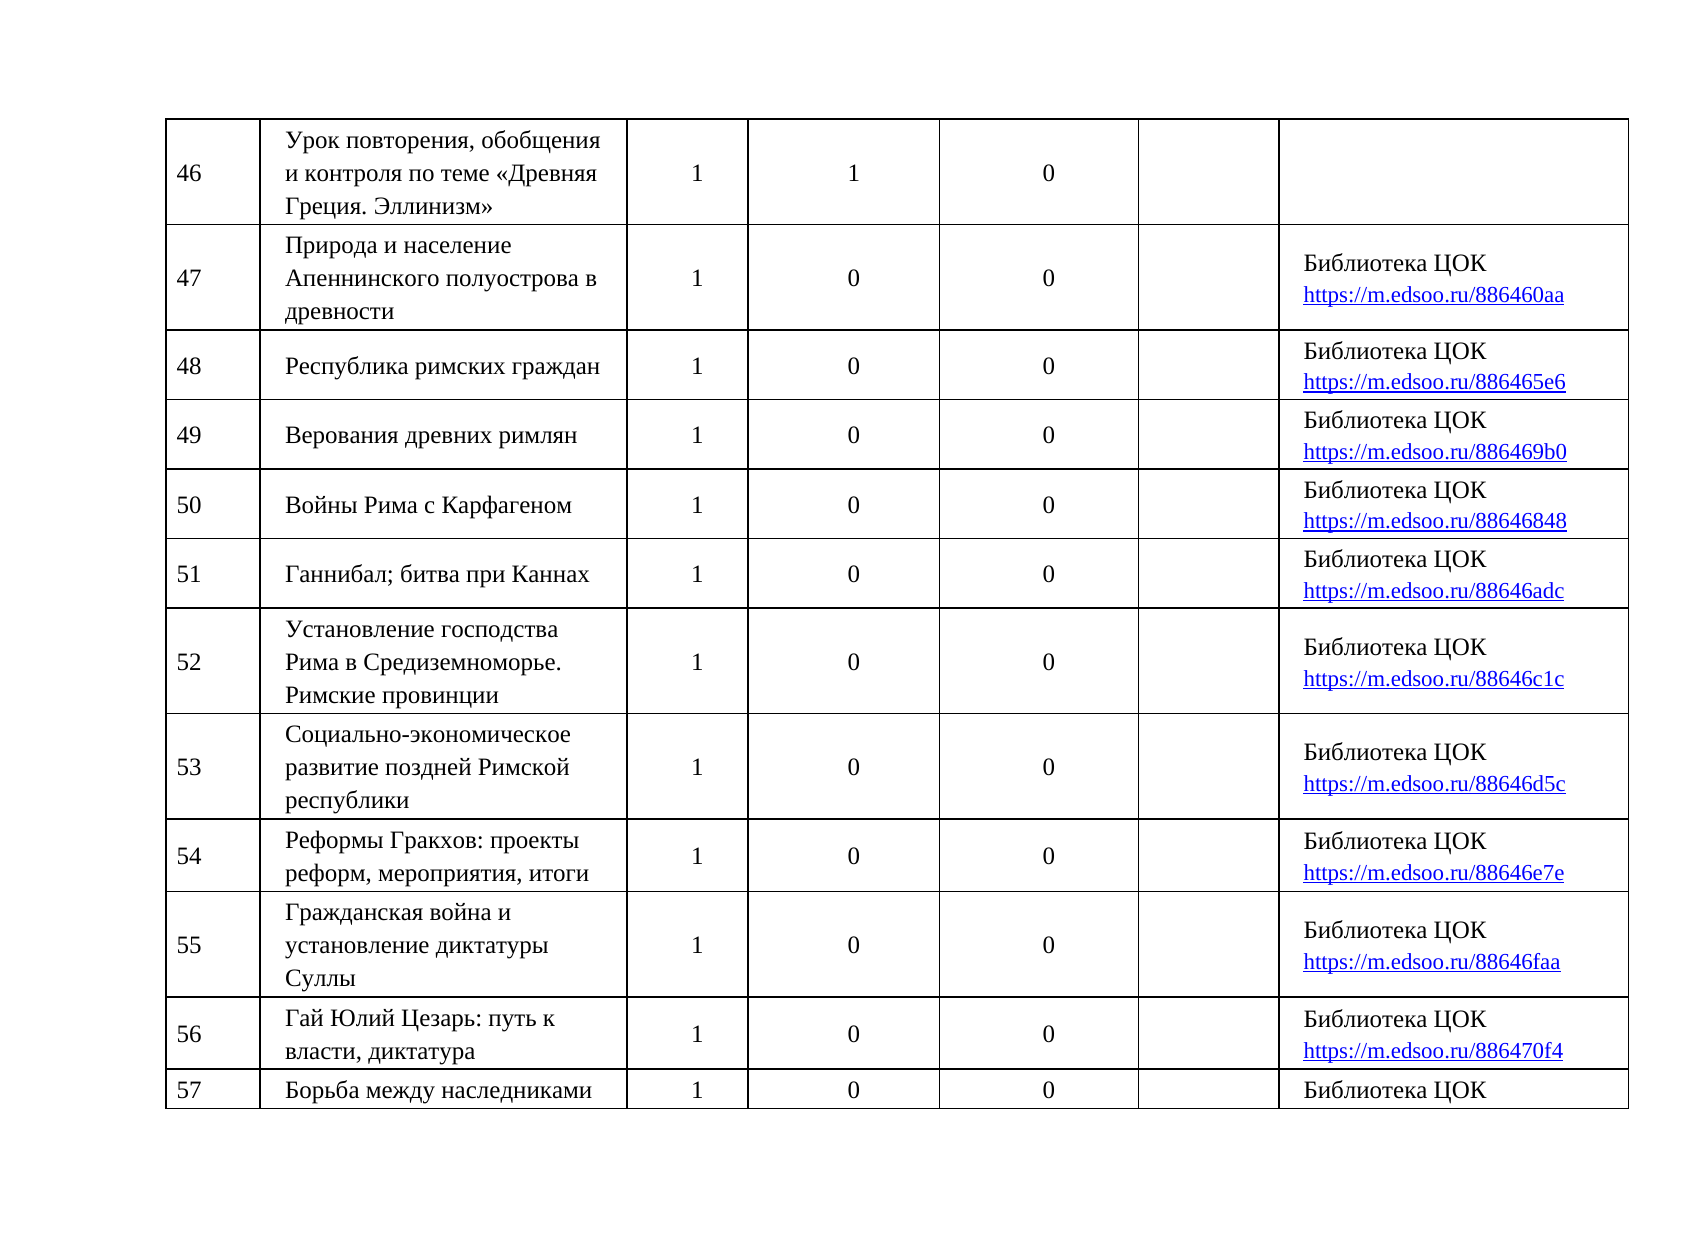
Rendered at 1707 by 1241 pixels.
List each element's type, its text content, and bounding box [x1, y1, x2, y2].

table_cell Реформы Гракхов: проекты реформ, мероприятия, итоги [261, 820, 626, 891]
table_cell 0 [940, 400, 1138, 468]
table_cell 0 [940, 892, 1138, 996]
table_cell 0 [749, 820, 939, 891]
table_cell 0 [749, 609, 939, 713]
table_cell 1 [628, 820, 747, 891]
table_cell [1139, 1070, 1278, 1108]
table_cell Войны Рима с Карфагеном [261, 470, 626, 538]
table_cell 0 [940, 539, 1138, 607]
table_cell Библиотека ЦОК https://m.edsoo.ru/886470f4 [1280, 998, 1628, 1068]
table_cell 0 [940, 1070, 1138, 1108]
table_cell 0 [749, 331, 939, 398]
table_cell 1 [628, 714, 747, 818]
table_cell 0 [940, 998, 1138, 1068]
table_cell 1 [628, 400, 747, 468]
table_cell 1 [628, 539, 747, 607]
table_cell 1 [628, 609, 747, 713]
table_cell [261, 1070, 626, 1108]
table_cell 0 [749, 998, 939, 1068]
table_cell Библиотека ЦОК https://m.edsoo.ru/88646d5c [1280, 714, 1628, 818]
table_cell Гражданская война и установление диктатуры Суллы [261, 892, 626, 996]
table_cell 0 [749, 714, 939, 818]
table_cell 56 [167, 998, 259, 1068]
table_cell [1280, 120, 1628, 223]
table_cell 1 [628, 225, 747, 329]
table_cell 51 [167, 539, 259, 607]
table_cell 53 [167, 714, 259, 818]
table_cell 1 [628, 892, 747, 996]
table_cell 0 [749, 470, 939, 538]
table_cell 1 [628, 331, 747, 398]
table_cell 0 [940, 225, 1138, 329]
table_cell 47 [167, 225, 259, 329]
table_cell Верования древних римлян [261, 400, 626, 468]
table_cell 48 [167, 331, 259, 398]
table_cell 0 [749, 400, 939, 468]
table_cell Библиотека ЦОК https://m.edsoo.ru/886465e6 [1280, 331, 1628, 398]
table_cell [1139, 120, 1278, 223]
table_cell 0 [940, 820, 1138, 891]
table_cell [1139, 714, 1278, 818]
table_cell Природа и население Апеннинского полуострова в древности [261, 225, 626, 329]
table_cell Библиотека ЦОК https://m.edsoo.ru/88646848 [1280, 470, 1628, 538]
table_cell 0 [940, 120, 1138, 223]
table_cell Библиотека ЦОК https://m.edsoo.ru/88646c1c [1280, 609, 1628, 713]
table_cell Библиотека ЦОК https://m.edsoo.ru/88646faa [1280, 892, 1628, 996]
table_cell 49 [167, 400, 259, 468]
table_cell Гай Юлий Цезарь: путь к власти, диктатура [261, 998, 626, 1068]
table_cell [1139, 820, 1278, 891]
table_cell Урок повторения, обобщения и контроля по теме «Древняя Греция. Эллинизм» [261, 120, 626, 223]
table_cell 0 [940, 609, 1138, 713]
table_cell 1 [628, 1070, 747, 1108]
table_cell 0 [749, 892, 939, 996]
table_cell 52 [167, 609, 259, 713]
table_cell Ганнибал; битва при Каннах [261, 539, 626, 607]
table_cell 55 [167, 892, 259, 996]
table_cell 57 [167, 1070, 259, 1108]
table_cell Библиотека ЦОК https://m.edsoo.ru/886469b0 [1280, 400, 1628, 468]
table_cell [1139, 892, 1278, 996]
table_cell 1 [749, 120, 939, 223]
table_cell 0 [749, 1070, 939, 1108]
table_cell 46 [167, 120, 259, 223]
table_cell 1 [628, 120, 747, 223]
table_cell 1 [628, 998, 747, 1068]
table_cell [1139, 225, 1278, 329]
table_cell [1139, 470, 1278, 538]
table_cell Библиотека ЦОК https://m.edsoo.ru/88646e7e [1280, 820, 1628, 891]
table_cell Библиотека ЦОК https://m.edsoo.ru/886460aa [1280, 225, 1628, 329]
table_cell [1139, 998, 1278, 1068]
table_cell Библиотека ЦОК https://m.edsoo.ru/88646adc [1280, 539, 1628, 607]
table_cell [1139, 539, 1278, 607]
table_cell [1139, 331, 1278, 398]
table_cell 1 [628, 470, 747, 538]
table_cell 0 [749, 225, 939, 329]
table_cell 50 [167, 470, 259, 538]
table_cell 54 [167, 820, 259, 891]
table_cell Установление господства Рима в Средиземноморье. Римские провинции [261, 609, 626, 713]
table_cell Республика римских граждан [261, 331, 626, 398]
table_cell [1139, 400, 1278, 468]
table_cell [1139, 609, 1278, 713]
table_cell 0 [940, 331, 1138, 398]
table_cell Социально-экономическое развитие поздней Римской республики [261, 714, 626, 818]
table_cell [1280, 1070, 1628, 1108]
table_cell 0 [940, 470, 1138, 538]
table_cell 0 [940, 714, 1138, 818]
table_cell 0 [749, 539, 939, 607]
